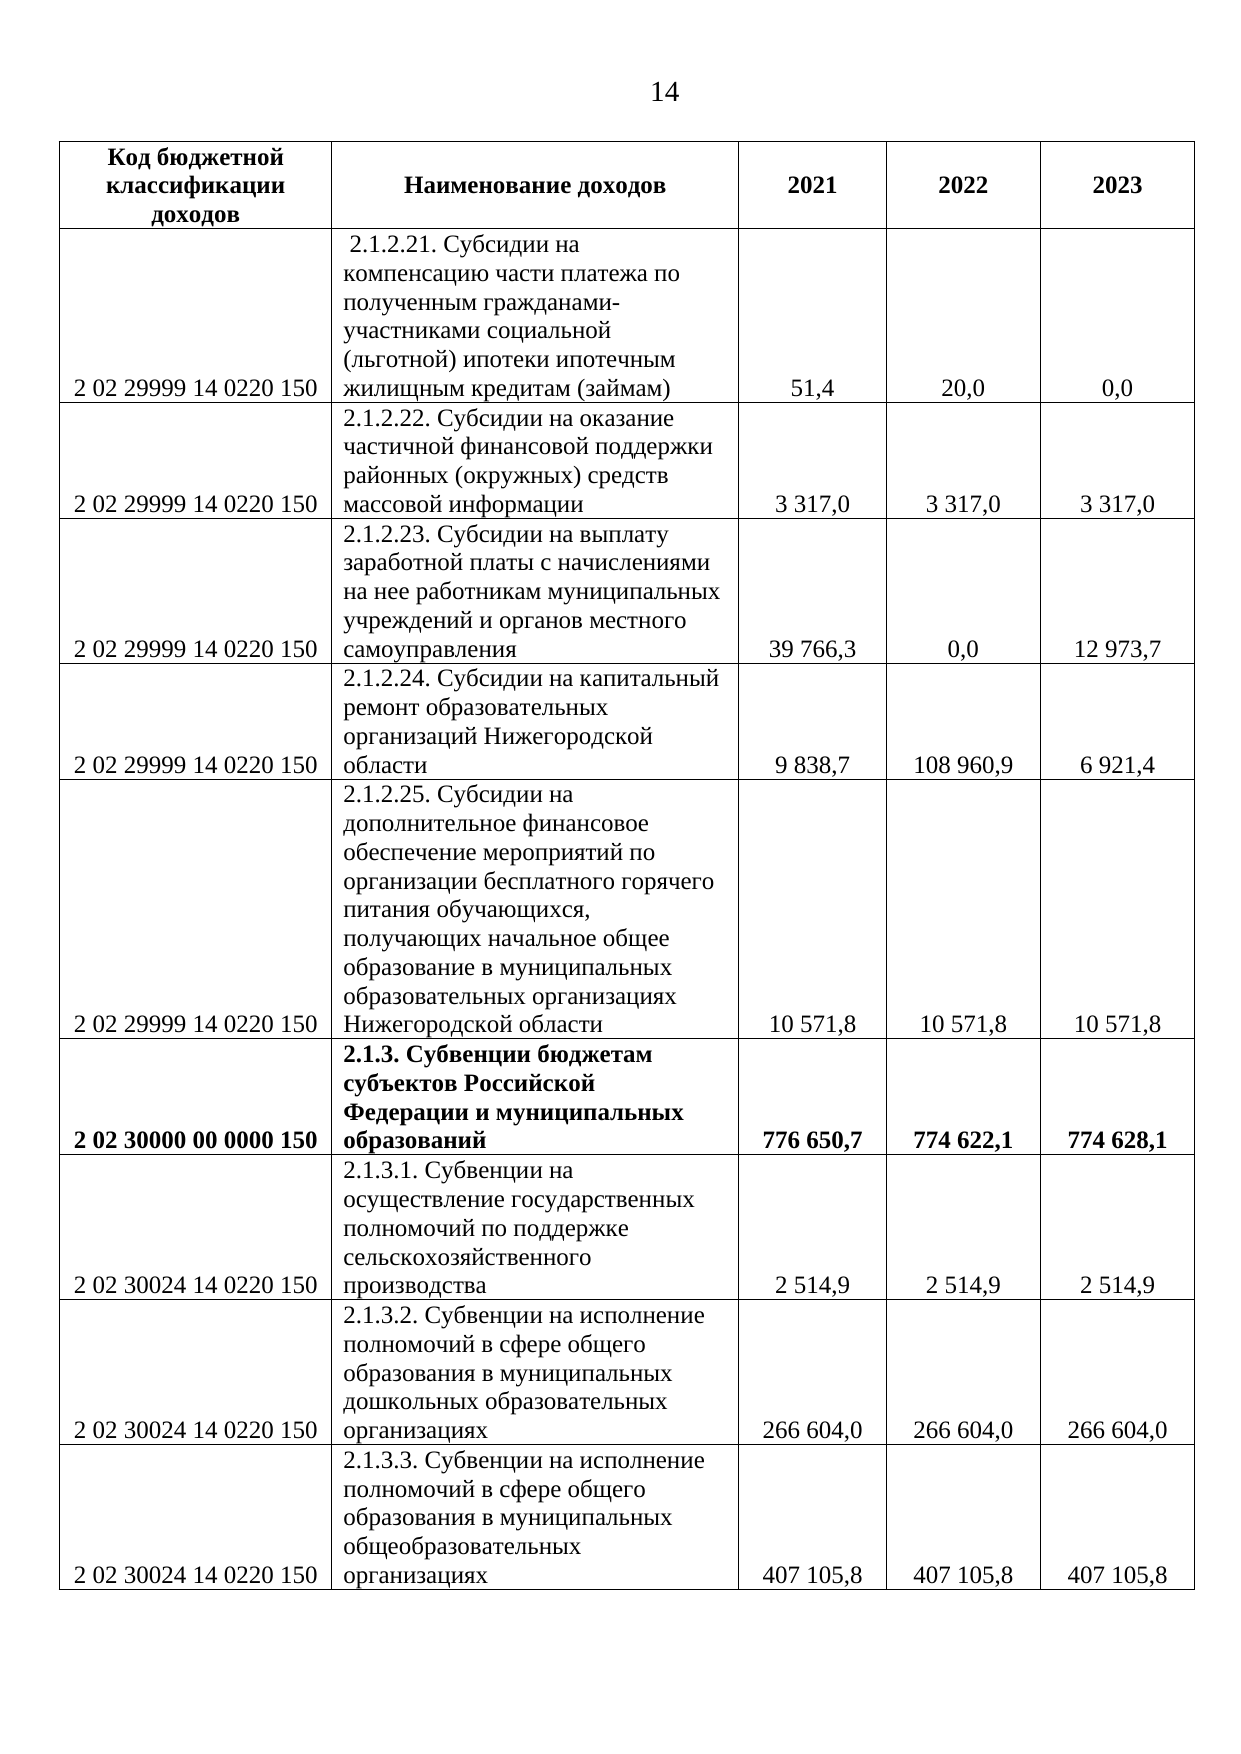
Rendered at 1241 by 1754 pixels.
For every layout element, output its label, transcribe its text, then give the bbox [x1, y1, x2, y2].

table_cell 2 02 30024 14 0220 150 [60, 1155, 331, 1299]
table_cell 10 571,8 [887, 780, 1040, 1038]
table_cell 2 514,9 [887, 1155, 1040, 1299]
table_cell 3 317,0 [1041, 403, 1194, 518]
table_cell 266 604,0 [739, 1300, 886, 1444]
table_header 2022 [887, 142, 1040, 228]
table_cell 407 105,8 [1041, 1445, 1194, 1589]
table_cell 2.1.3.2. Субвенции на исполнение полномочий в сфере общего образования в муниципальных дошкольных образовательных организациях [332, 1300, 738, 1444]
table_cell 2.1.2.24. Субсидии на капитальный ремонт образовательных организаций Нижегородской области [332, 664, 738, 778]
table_cell 2 02 30024 14 0220 150 [60, 1445, 331, 1589]
table_cell 2 514,9 [739, 1155, 886, 1299]
table_cell 774 622,1 [887, 1039, 1040, 1154]
table_cell 10 571,8 [739, 780, 886, 1038]
table_cell 108 960,9 [887, 664, 1040, 778]
table_header 2023 [1041, 142, 1194, 228]
table_cell 2.1.3. Субвенции бюджетам субъектов Российской Федерации и муниципальных образований [332, 1039, 738, 1154]
table_cell 2 02 30024 14 0220 150 [60, 1300, 331, 1444]
table_cell 0,0 [1041, 229, 1194, 402]
table_cell 2.1.2.22. Субсидии на оказание частичной финансовой поддержки районных (окружных) средств массовой информации [332, 403, 738, 518]
table_cell 9 838,7 [739, 664, 886, 778]
table_cell 51,4 [739, 229, 886, 402]
table_cell 20,0 [887, 229, 1040, 402]
table_cell 10 571,8 [1041, 780, 1194, 1038]
table_cell 2.1.2.21. Субсидии на компенсацию части платежа по полученным гражданами-участниками социальной (льготной) ипотеки ипотечным жилищным кредитам (займам) [332, 229, 738, 402]
table_cell 2.1.2.25. Субсидии на дополнительное финансовое обеспечение мероприятий по организации бесплатного горячего питания обучающихся, получающих начальное общее образование в муниципальных образовательных организациях Нижегородской области [332, 780, 738, 1038]
table_cell 12 973,7 [1041, 519, 1194, 662]
table_header Наименование доходов [332, 142, 738, 228]
table_cell 3 317,0 [739, 403, 886, 518]
table_cell 266 604,0 [1041, 1300, 1194, 1444]
table_cell 3 317,0 [887, 403, 1040, 518]
table_cell 2 02 29999 14 0220 150 [60, 229, 331, 402]
table_cell 2 514,9 [1041, 1155, 1194, 1299]
table_cell 266 604,0 [887, 1300, 1040, 1444]
table_cell 2 02 29999 14 0220 150 [60, 403, 331, 518]
table_cell 2 02 29999 14 0220 150 [60, 664, 331, 778]
table_cell 2.1.3.1. Субвенции на осуществление государственных полномочий по поддержке сельскохозяйственного производства [332, 1155, 738, 1299]
table_cell 0,0 [887, 519, 1040, 662]
table_header Код бюджетной классификации доходов [60, 142, 331, 228]
table_cell 2.1.2.23. Субсидии на выплату заработной платы с начислениями на нее работникам муниципальных учреждений и органов местного самоуправления [332, 519, 738, 662]
table_cell 774 628,1 [1041, 1039, 1194, 1154]
table_cell 2 02 29999 14 0220 150 [60, 519, 331, 662]
table_cell 2 02 29999 14 0220 150 [60, 780, 331, 1038]
table_cell 39 766,3 [739, 519, 886, 662]
table_cell 407 105,8 [739, 1445, 886, 1589]
table_header 2021 [739, 142, 886, 228]
table_cell 776 650,7 [739, 1039, 886, 1154]
table_cell 2 02 30000 00 0000 150 [60, 1039, 331, 1154]
table_cell 2.1.3.3. Субвенции на исполнение полномочий в сфере общего образования в муниципальных общеобразовательных организациях [332, 1445, 738, 1589]
table_cell 407 105,8 [887, 1445, 1040, 1589]
table_cell 6 921,4 [1041, 664, 1194, 778]
